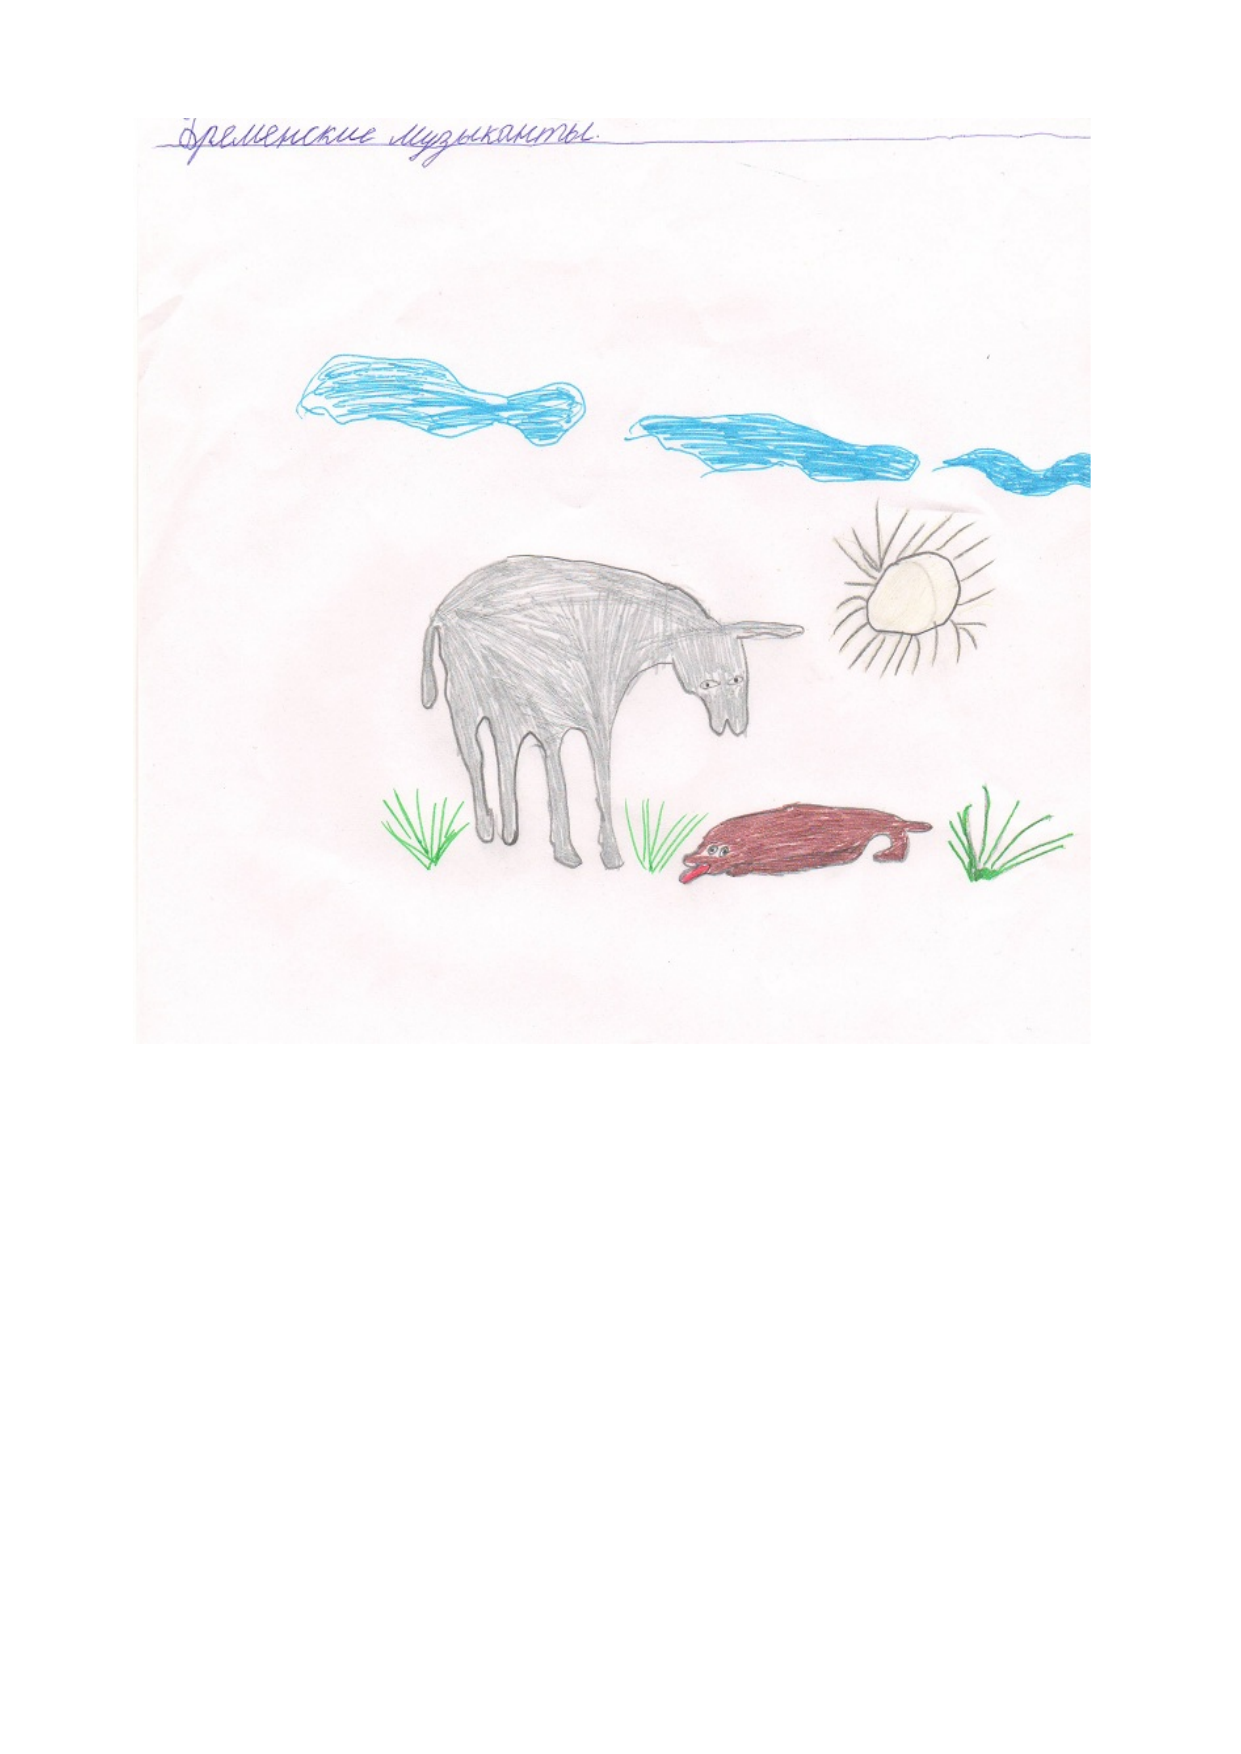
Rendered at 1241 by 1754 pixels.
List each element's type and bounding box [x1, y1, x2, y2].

picture [132, 118, 1091, 1044]
